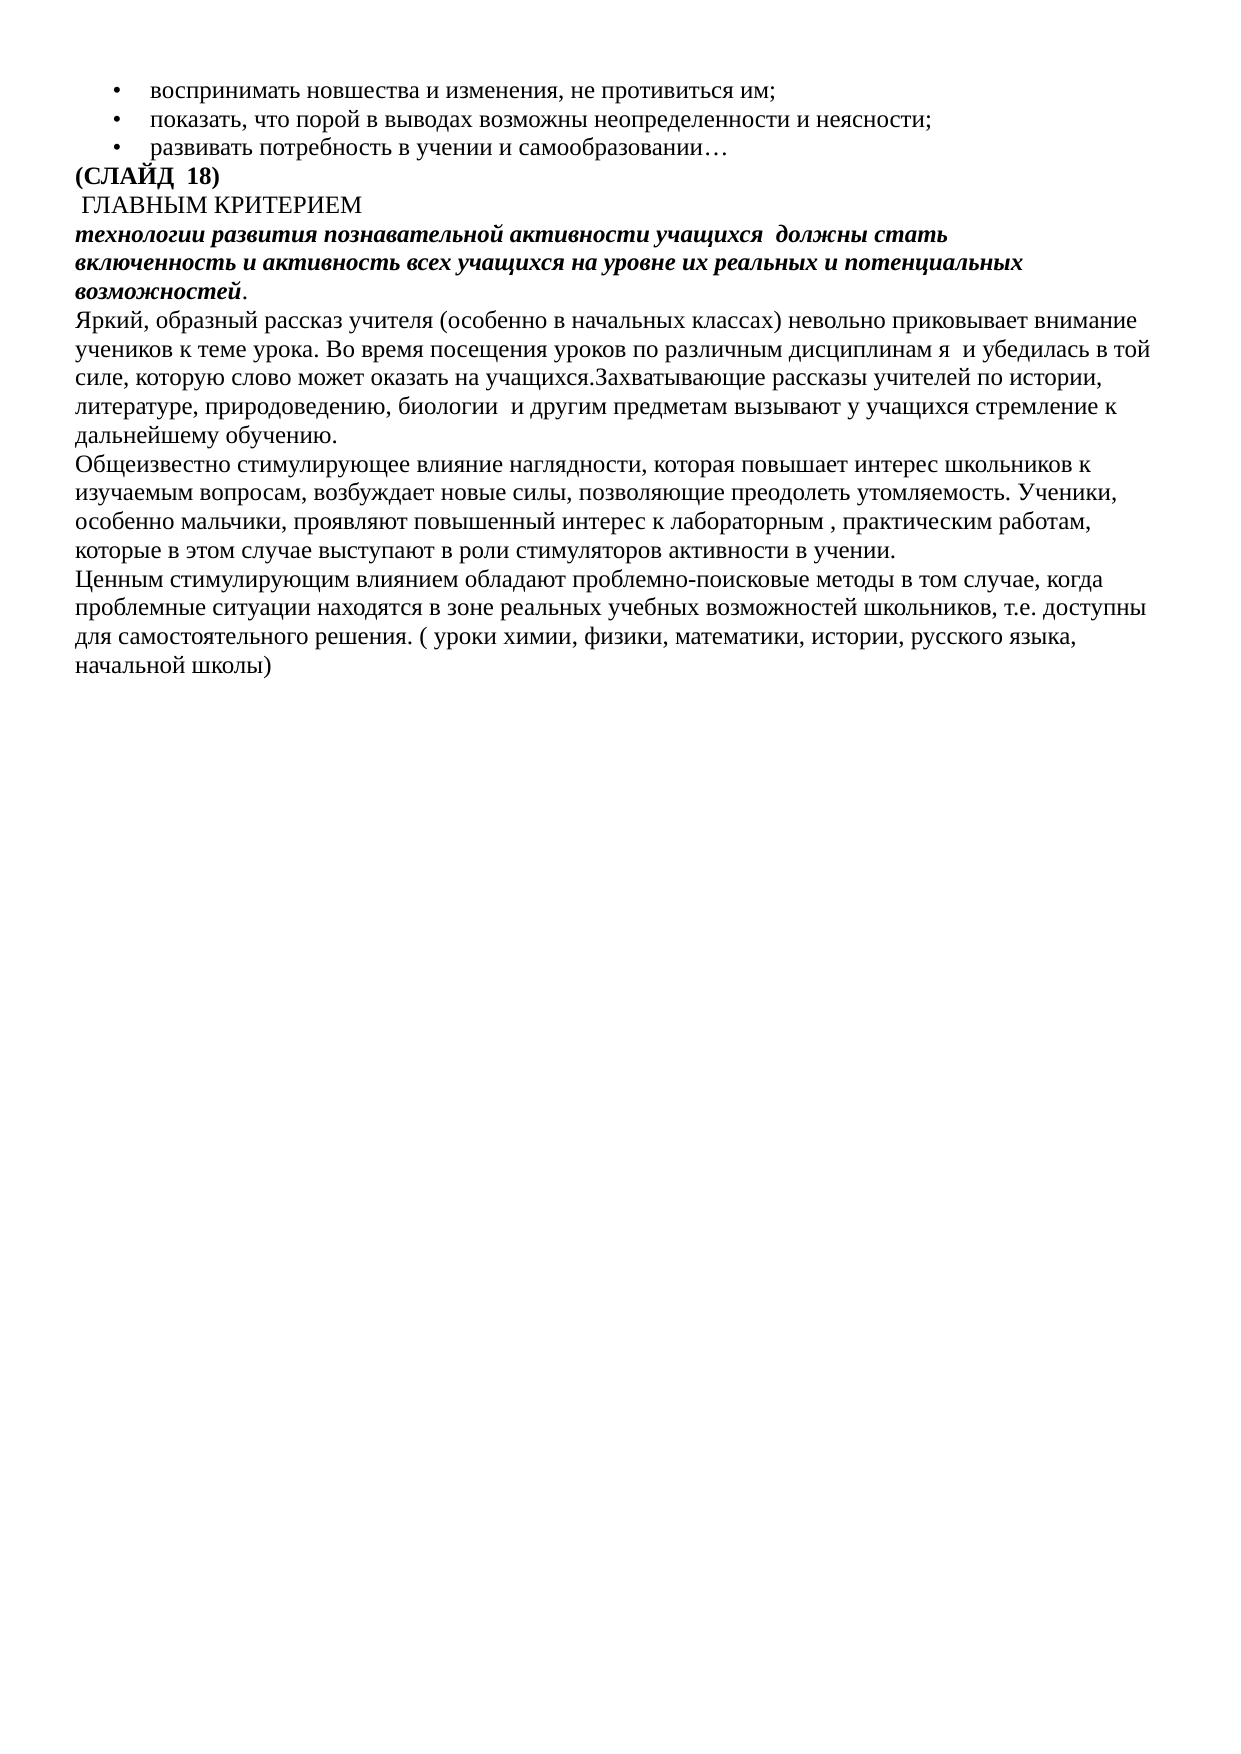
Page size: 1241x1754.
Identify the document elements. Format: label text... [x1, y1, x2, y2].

text ГЛАВНЫМ КРИТЕРИЕМ [75, 190, 1165, 219]
list развивать потребность в учении и самообразовании… [112, 132, 1165, 161]
text (СЛАЙД 18) [75, 161, 1165, 190]
list воспринимать новшества и изменения, не противиться им; [112, 75, 1165, 104]
text Яркий, образный рассказ учителя (особенно в начальных классах) невольно приковывает внимание учеников к теме урока. Во время посещения уроков по различным дисциплинам я и убедилась в той силе, которую слово может оказать на учащихся.Захватывающие рассказы учителей по истории, литературе, природоведению, биологии и другим предметам вызывают у учащихся стремление к дальнейшему обучению. [75, 305, 1165, 449]
list показать, что порой в выводах возможны неопределенности и неясности; [112, 104, 1165, 132]
text включенность и активность всех учащихся на уровне их реальных и потенциальных возможностей. [75, 247, 1165, 305]
text Общеизвестно стимулирующее влияние наглядности, которая повышает интерес школьников к изучаемым вопросам, возбуждает новые силы, позволяющие преодолеть утомляемость. Ученики, особенно мальчики, проявляют повышенный интерес к лабораторным , практическим работам, которые в этом случае выступают в роли стимуляторов активности в учении. [75, 449, 1165, 564]
text Ценным стимулирующим влиянием обладают проблемно-поисковые методы в том случае, когда проблемные ситуации находятся в зоне реальных учебных возможностей школьников, т.е. доступны для самостоятельного решения. ( уроки химии, физики, математики, истории, русского языка, начальной школы) [75, 564, 1165, 679]
text технологии развития познавательной активности учащихся должны стать [75, 219, 1165, 247]
